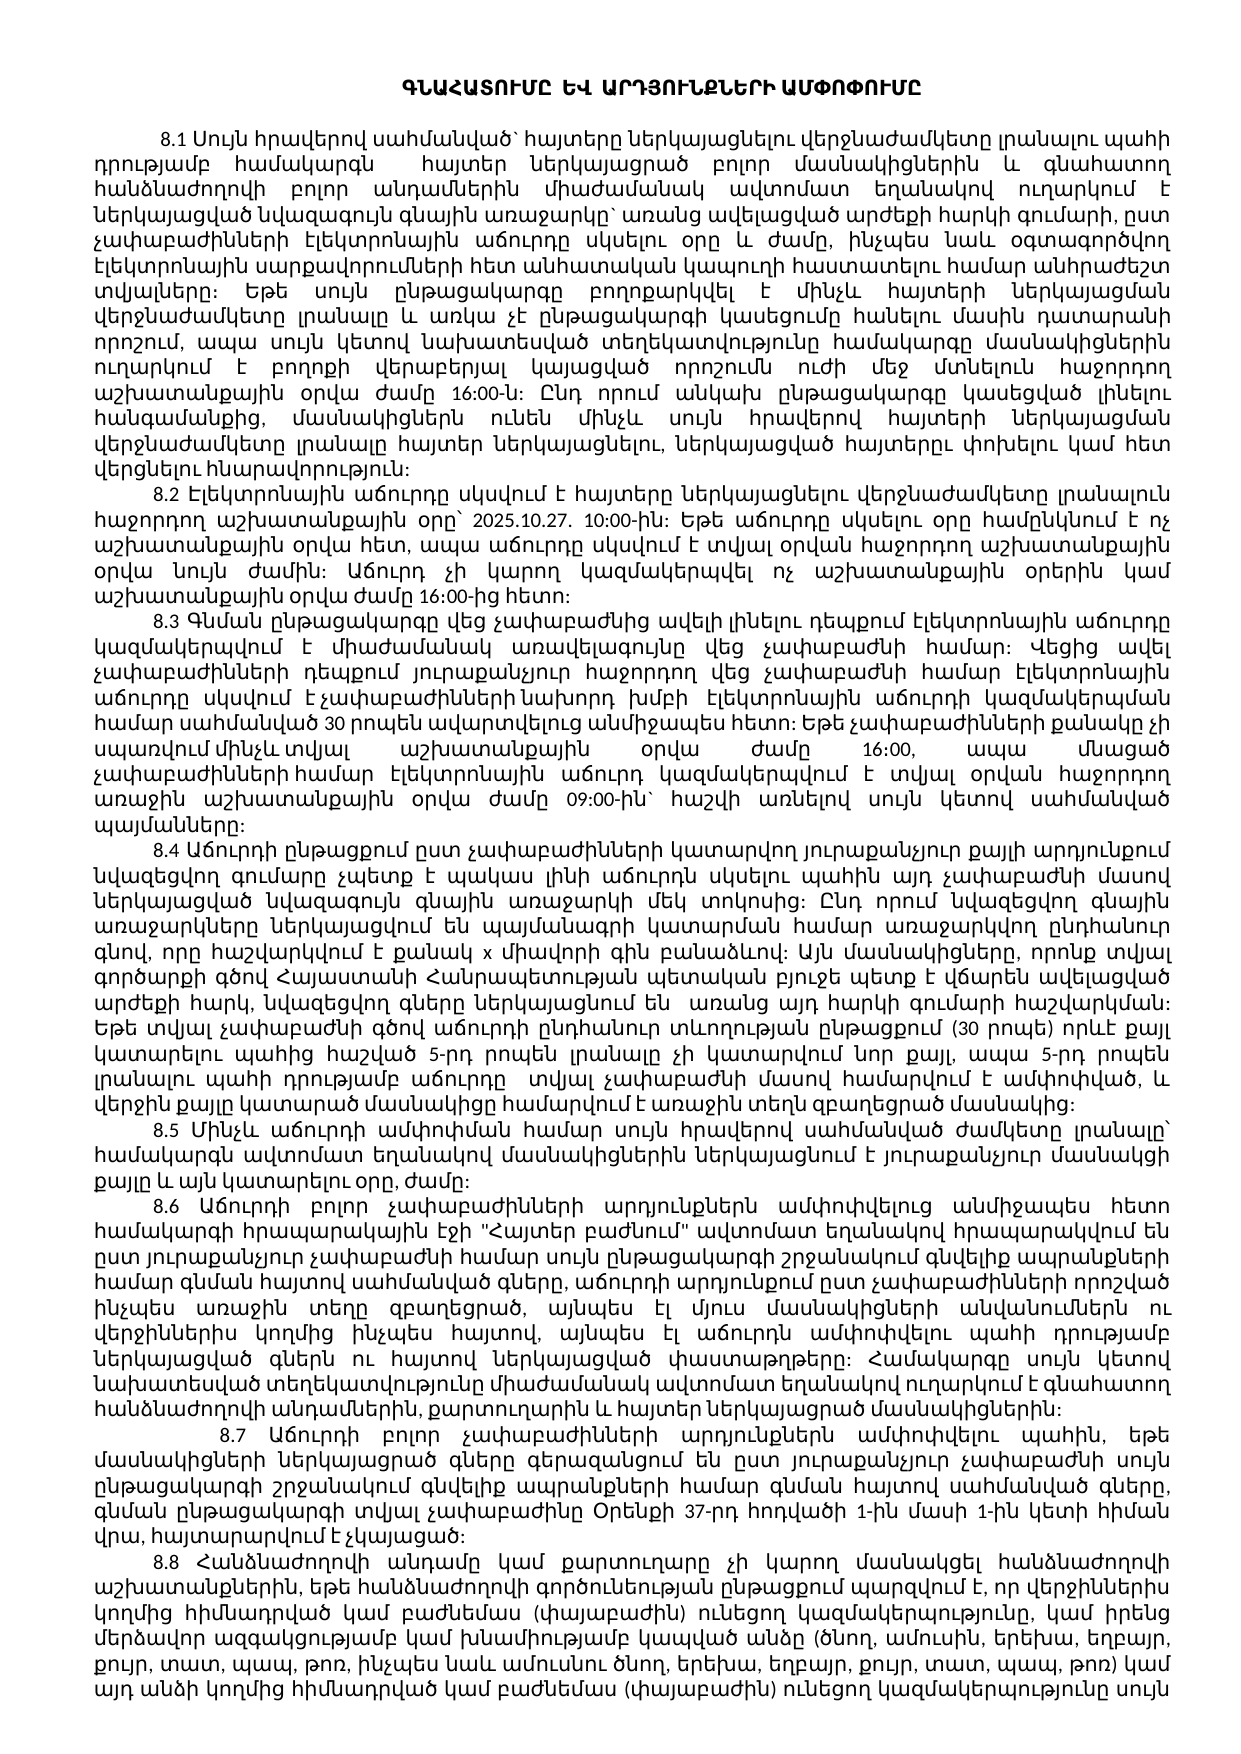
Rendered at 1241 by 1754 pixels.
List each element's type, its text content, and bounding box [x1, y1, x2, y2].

text 8.2 Էլեկտրոնային աճուրդը սկսվում է հայտերը ներկայացնելու վերջնաժամկետը լրանալուն հաջորդող աշխատանքային օրը՝ 2025.10.27. 10:00 -ին: Եթե աճուրդը սկսելու օրը համընկնում է ոչ աշխատանքային օրվա հետ, ապա աճուրդը սկսվում է տվյալ օրվան հաջորդող աշխատանքային օրվա նույն ժամին: Աճուրդ չի կարող կազմակերպվել ոչ աշխատանքային օրերին կամ աշխատանքային օրվա ժամը 16։00-ից հետո: [94, 482, 1171, 609]
text ԳՆԱՀԱՏՈՒՄԸ ԵՎ ԱՐԴՅՈՒՆՔՆԵՐԻ ԱՄՓՈՓՈՒՄԸ [94, 75, 1171, 100]
text 8.6 Աճուրդի բոլոր չափաբաժինների արդյունքներն ամփոփվելուց անմիջապես հետո համակարգի հրապարակային էջի "Հայտեր բաժնում" ավտոմատ եղանակով հրապարակվում են ըստ յուրաքանչյուր չափաբաժնի համար սույն ընթացակարգի շրջանակում գնվելիք ապրանքների համար գնման հայտով սահմանված գները, աճուրդի արդյունքում ըստ չափաբաժինների որոշված ինչպես առաջին տեղը զբաղեցրած, այնպես էլ մյուս մասնակիցների անվանումներն ու վերջիններիս կողմից ինչպես հայտով, այնպես էլ աճուրդն ամփոփվելու պահի դրությամբ ներկայացված գներն ու հայտով ներկայացված փաստաթղթերը: Համակարգը սույն կետով նախատեսված տեղեկատվությունը միաժամանակ ավտոմատ եղանակով ուղարկում է գնահատող հանձնաժողովի անդամներին, քարտուղարին և հայտեր ներկայացրած մասնակիցներին: [94, 1193, 1171, 1422]
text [94, 1549, 1171, 1702]
text 8.1 Սույն հրավերով սահմանված` հայտերը ներկայացնելու վերջնաժամկետը լրանալու պահի դրությամբ համակարգն հայտեր ներկայացրած բոլոր մասնակիցներին և գնահատող հանձնաժողովի բոլոր անդամներին միաժամանակ ավտոմատ եղանակով ուղարկում է ներկայացված նվազագույն գնային առաջարկը` առանց ավելացված արժեքի հարկի գումարի, ըստ չափաբաժինների էլեկտրոնային աճուրդը սկսելու օրը և ժամը, ինչպես նաև օգտագործվող էլեկտրոնային սարքավորումների հետ անհատական կապուղի հաստատելու համար անհրաժեշտ տվյալները։ Եթե սույն ընթացակարգը բողոքարկվել է մինչև հայտերի ներկայացման վերջնաժամկետը լրանալը և առկա չէ ընթացակարգի կասեցումը հանելու մասին դատարանի որոշում, ապա սույն կետով նախատեսված տեղեկատվությունը համակարգը մասնակիցներին ուղարկում է բողոքի վերաբերյալ կայացված որոշումն ուժի մեջ մտնելուն հաջորդող աշխատանքային օրվա ժամը 16:00-ն: Ընդ որում անկախ ընթացակարգը կասեցված լինելու հանգամանքից, մասնակիցներն ունեն մինչև սույն հրավերով հայտերի ներկայացման վերջնաժամկետը լրանալը հայտեր ներկայացնելու, ներկայացված հայտերըւ փոխելու կամ հետ վերցնելու հնարավորություն: [94, 126, 1171, 482]
text 8.4 Աճուրդի ընթացքում ըստ չափաբաժինների կատարվող յուրաքանչյուր քայլի արդյունքում նվազեցվող գումարը չպետք է պակաս լինի աճուրդն սկսելու պահին այդ չափաբաժնի մասով ներկայացված նվազագույն գնային առաջարկի մեկ տոկոսից: Ընդ որում նվազեցվող գնային առաջարկները ներկայացվում են պայմանագրի կատարման համար առաջարկվող ընդհանուր գնով, որը հաշվարկվում է քանակ x միավորի գին բանաձևով: Այն մասնակիցները, որոնք տվյալ գործարքի գծով Հայաստանի Հանրապետության պետական բյուջե պետք է վճարեն ավելացված արժեքի հարկ, նվազեցվող գները ներկայացնում են առանց այդ հարկի գումարի հաշվարկման: Եթե տվյալ չափաբաժնի գծով աճուրդի ընդհանուր տևողության ընթացքում (30 րոպե) որևէ քայլ կատարելու պահից հաշված 5-րդ րոպեն լրանալը չի կատարվում նոր քայլ, ապա 5-րդ րոպեն լրանալու պահի դրությամբ աճուրդը տվյալ չափաբաժնի մասով համարվում է ամփոփված, և վերջին քայլը կատարած մասնակիցը համարվում է առաջին տեղն զբաղեցրած մասնակից: [94, 837, 1171, 1117]
text 8.5 Մինչև աճուրդի ամփոփման համար սույն հրավերով սահմանված ժամկետը լրանալը՝ համակարգն ավտոմատ եղանակով մասնակիցներին ներկայացնում է յուրաքանչյուր մասնակցի քայլը և այն կատարելու օրը, ժամը: [94, 1117, 1171, 1193]
text 8.7 Աճուրդի բոլոր չափաբաժինների արդյունքներն ամփոփվելու պահին, եթե մասնակիցների ներկայացրած գները գերազանցում են ըստ յուրաքանչյուր չափաբաժնի սույն ընթացակարգի շրջանակում գնվելիք ապրանքների համար գնման հայտով սահմանված գները, գնման ընթացակարգի տվյալ չափաբաժինը Օրենքի 37-րդ հոդվածի 1-ին մասի 1-ին կետի հիման վրա, հայտարարվում է չկայացած: [94, 1422, 1171, 1549]
text 8.3 Գնման ընթացակարգը վեց չափաբաժնից ավելի լինելու դեպքում էլեկտրոնային աճուրդը կազմակերպվում է միաժամանակ առավելագույնը վեց չափաբաժնի համար: Վեցից ավել չափաբաժինների դեպքում յուրաքանչյուր հաջորդող վեց չափաբաժնի համար էլեկտրոնային աճուրդը սկսվում է չափաբաժինների նախորդ խմբի էլեկտրոնային աճուրդի կազմակերպման համար սահմանված 30 րոպեն ավարտվելուց անմիջապես հետո: Եթե չափաբաժինների քանակը չի սպառվում մինչև տվյալ աշխատանքային օրվա ժամը 16։00, ապա մնացած չափաբաժինների համար էլեկտրոնային աճուրդ կազմակերպվում է տվյալ օրվան հաջորդող առաջին աշխատանքային օրվա ժամը 09:00-ին` հաշվի առնելով սույն կետով սահմանված պայմանները: [94, 609, 1171, 837]
